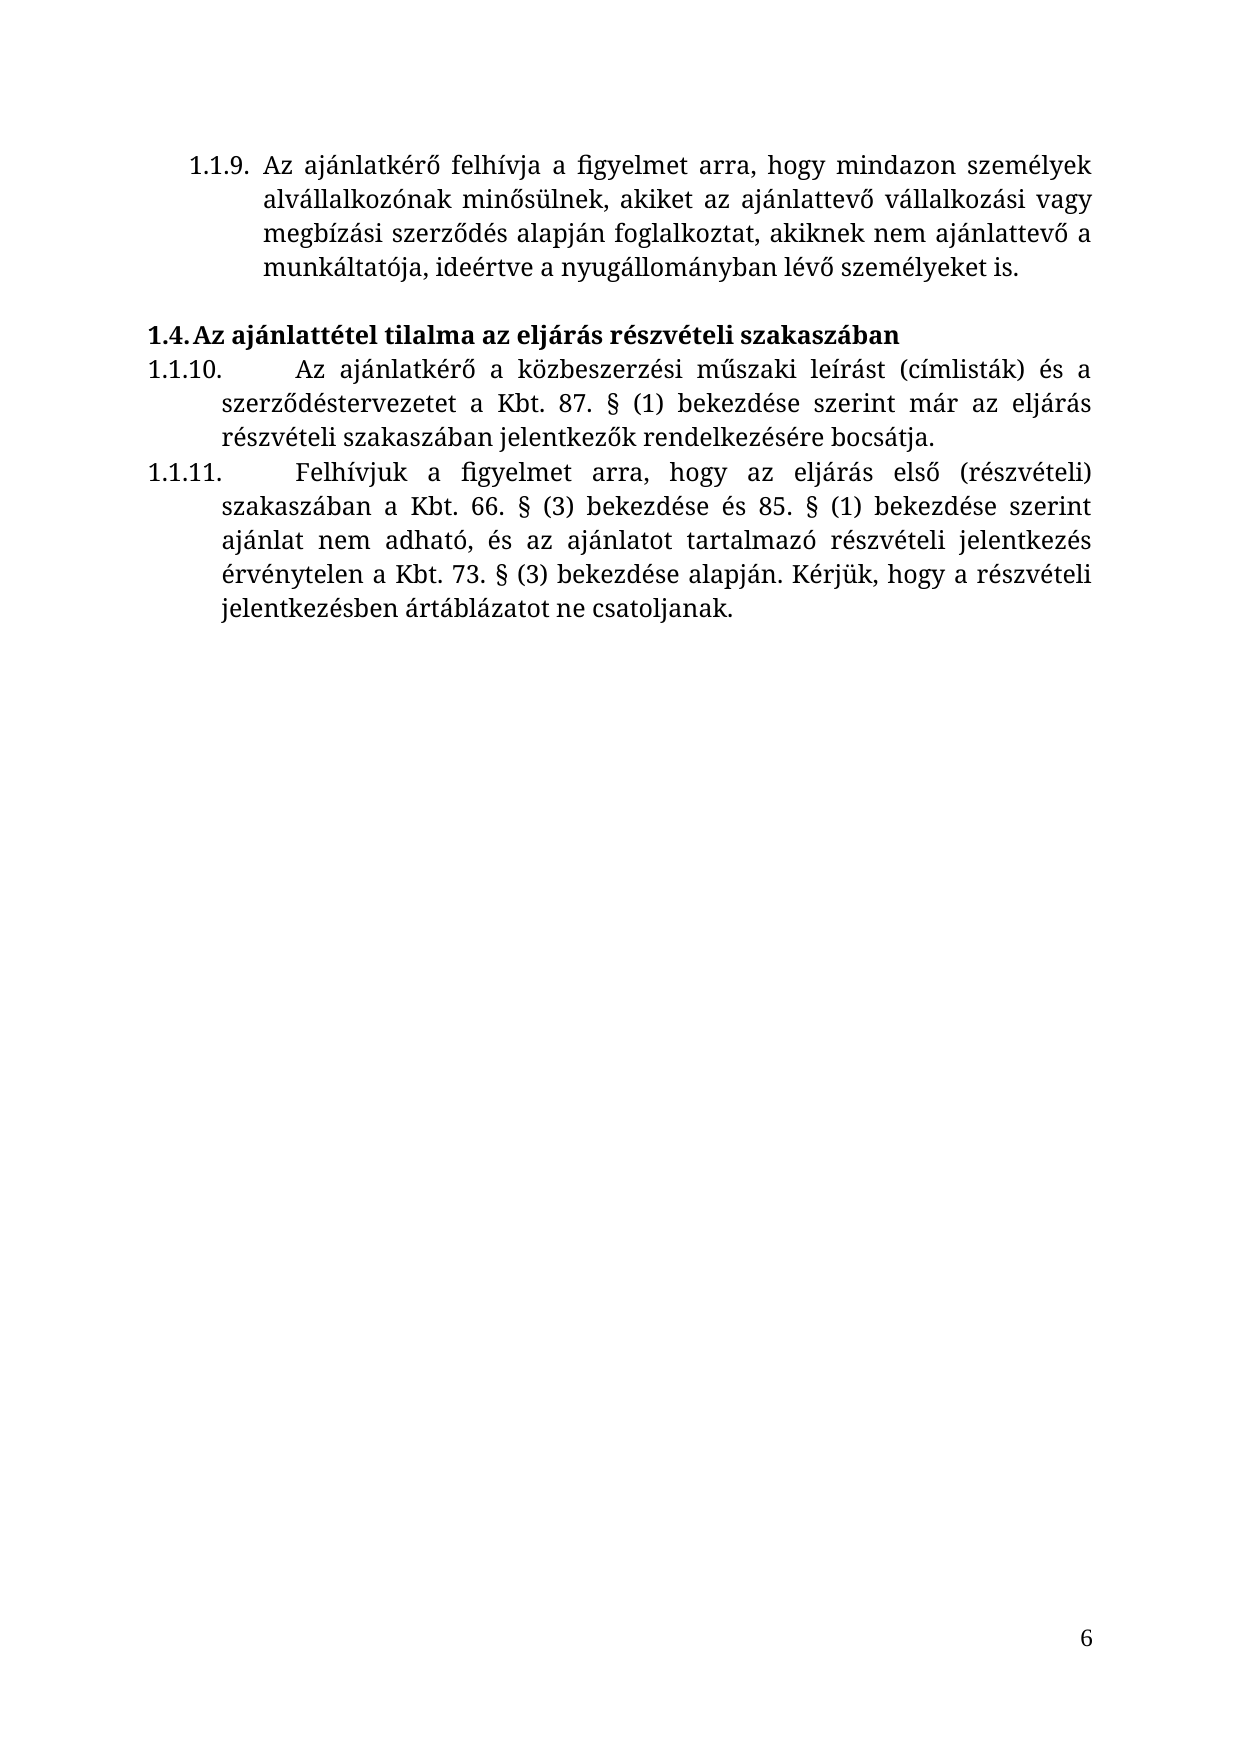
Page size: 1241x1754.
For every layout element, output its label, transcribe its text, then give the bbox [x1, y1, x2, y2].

list Felhívjuk a figyelmet arra, hogy az eljárás első (részvételi) szakaszában a Kbt. 66. § (3) bekezdése és 85. § (1) bekezdése szerint ajánlat nem adható, és az ajánlatot tartalmazó részvételi jelentkezés érvénytelen a Kbt. 73. § (3) bekezdése alapján. Kérjük, hogy a részvételi jelentkezésben ártáblázatot ne csatoljanak. [148, 454, 1093, 624]
list Az ajánlatkérő felhívja a figyelmet arra, hogy mindazon személyek alvállalkozónak minősülnek, akiket az ajánlattevő vállalkozási vagy megbízási szerződés alapján foglalkoztat, akiknek nem ajánlattevő a munkáltatója, ideértve a nyugállományban lévő személyeket is. [189, 148, 1093, 284]
subtitle Az ajánlattétel tilalma az eljárás részvételi szakaszában [148, 318, 1093, 352]
list Az ajánlatkérő a közbeszerzési műszaki leírást (címlisták) és a szerződéstervezetet a Kbt. 87. § (1) bekezdése szerint már az eljárás részvételi szakaszában jelentkezők rendelkezésére bocsátja. [148, 352, 1093, 454]
